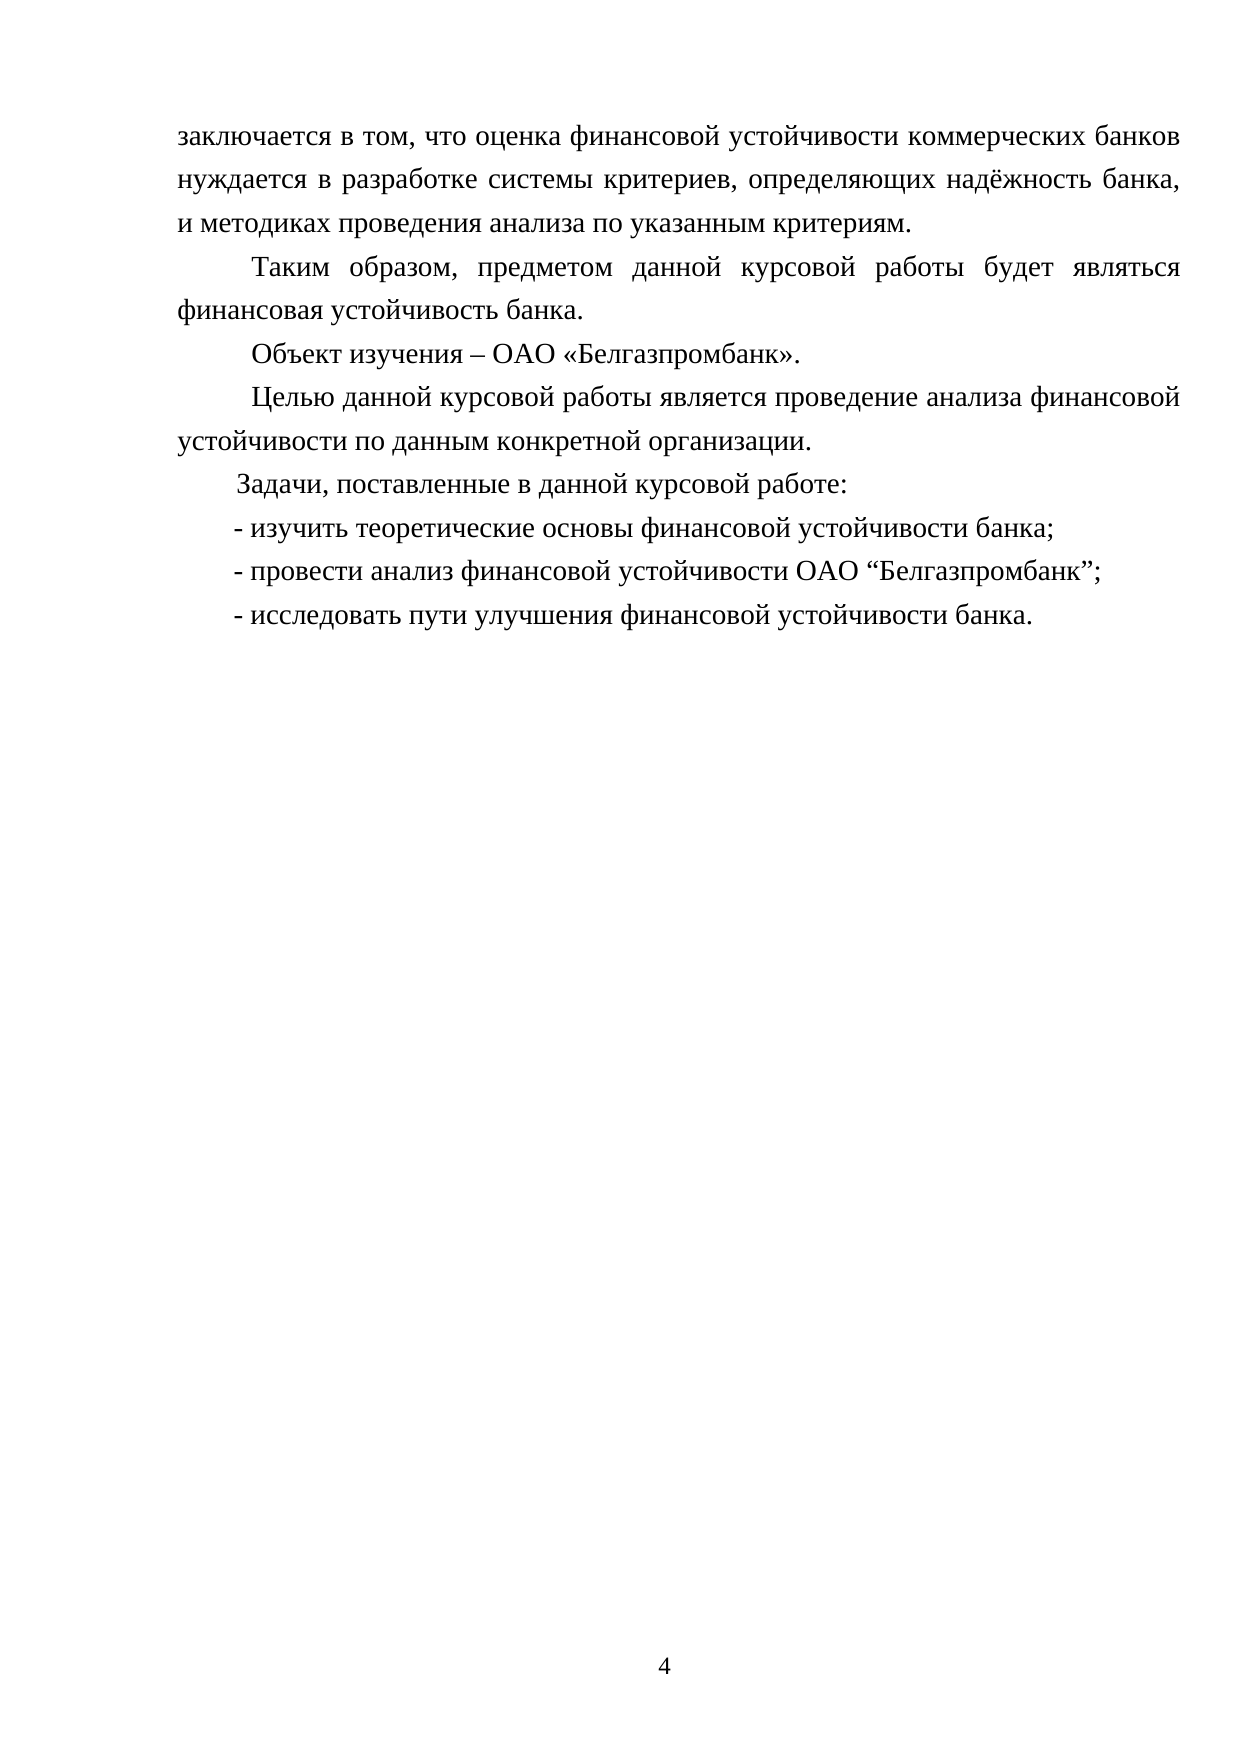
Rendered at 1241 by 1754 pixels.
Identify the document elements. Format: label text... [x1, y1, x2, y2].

text - изучить теоретические основы финансовой устойчивости банка; [179, 510, 1181, 543]
text Объект изучения – ОАО «Белгазпромбанк». [177, 336, 1181, 369]
text Задачи, поставленные в данной курсовой работе: [177, 466, 1181, 500]
text Целью данной курсовой работы является проведение анализа финансовой устойчивости по данным конкретной организации. [177, 379, 1181, 456]
text - исследовать пути улучшения финансовой устойчивости банка. [179, 597, 1181, 631]
text - провести анализ финансовой устойчивости ОАО “Белгазпромбанк”; [179, 553, 1181, 587]
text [177, 118, 1181, 239]
text Таким образом, предметом данной курсовой работы будет являться финансовая устойчивость банка. [177, 249, 1181, 326]
